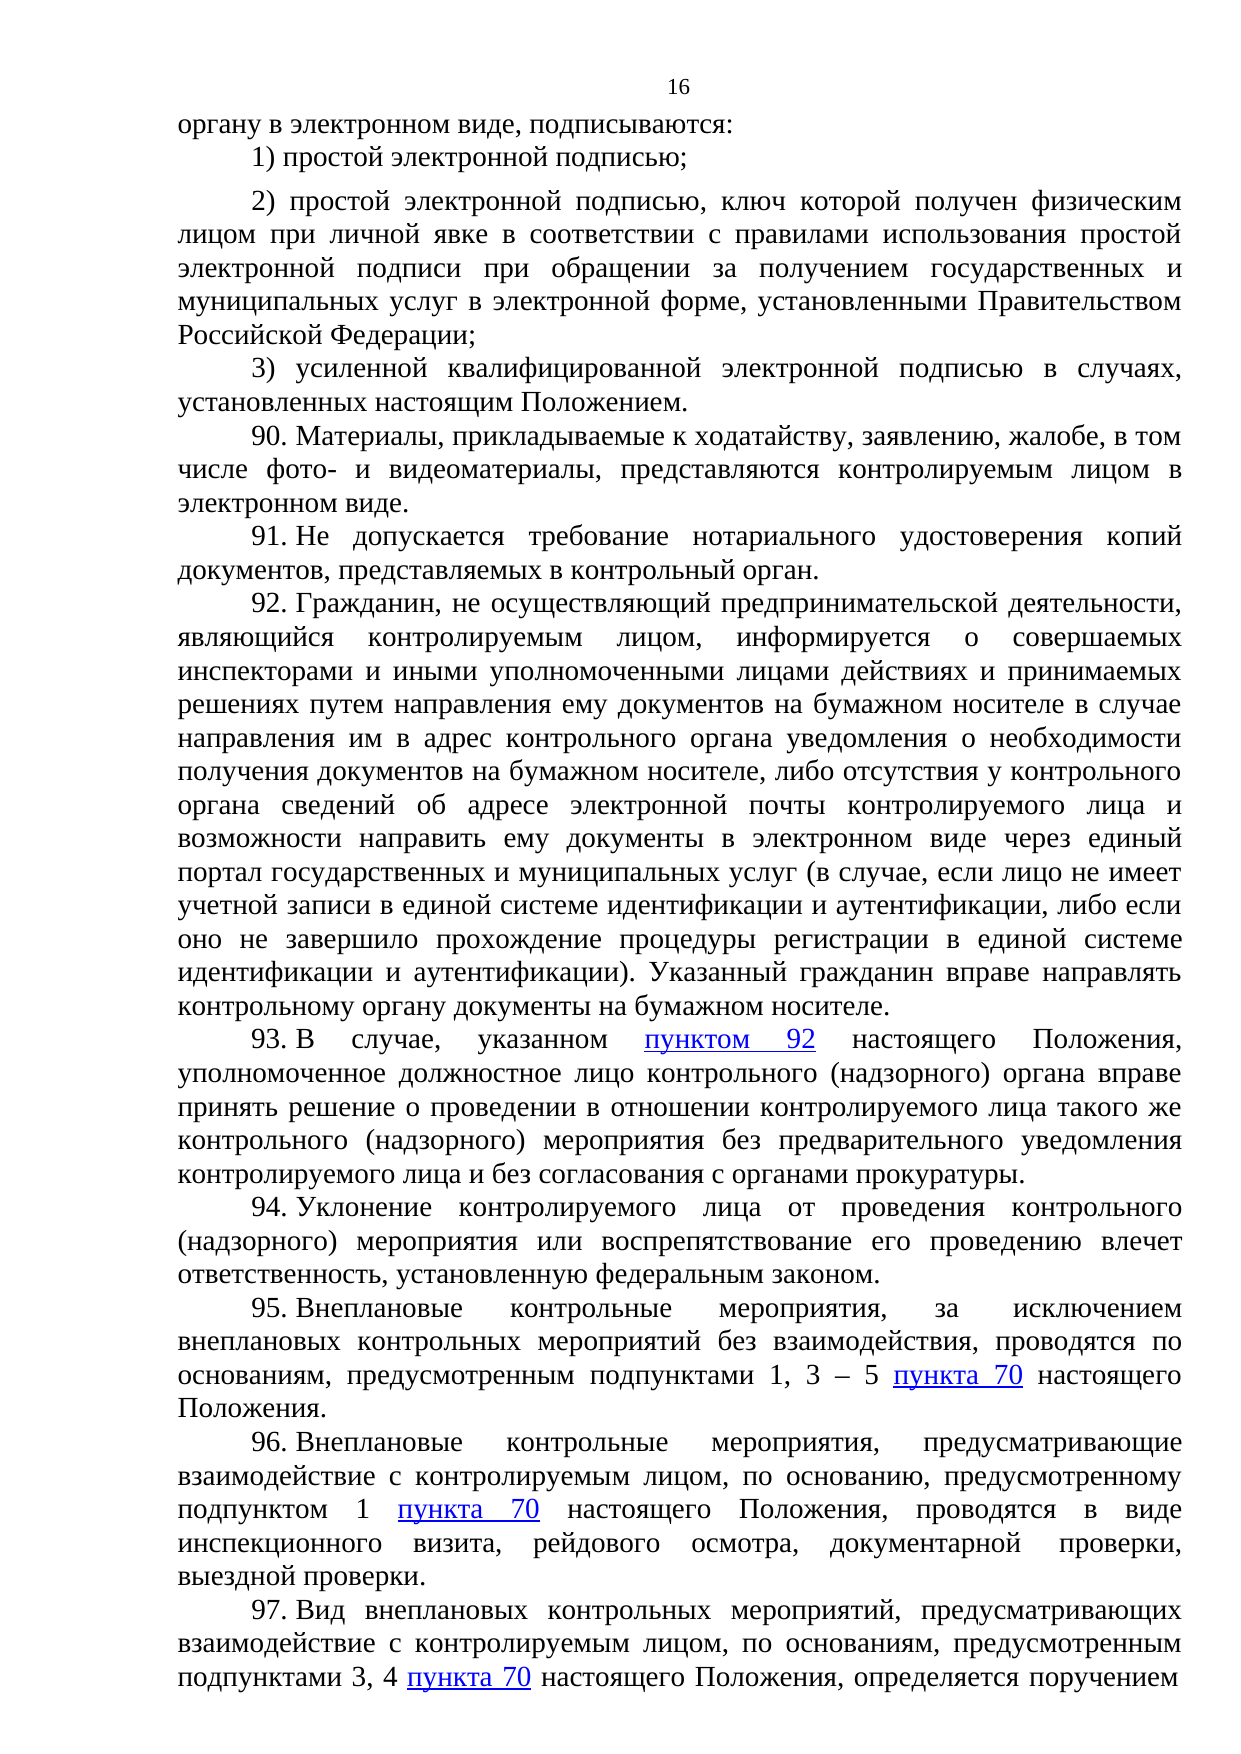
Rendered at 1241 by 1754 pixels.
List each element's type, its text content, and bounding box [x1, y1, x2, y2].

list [177, 106, 1182, 140]
list усиленной квалифицированной электронной подписью в случаях, установленных настоящим Положением. [177, 351, 1182, 418]
list Внеплановые контрольные мероприятия, за исключением внеплановых контрольных мероприятий без взаимодействия, проводятся по основаниям, предусмотренным подпунктами 1, 3 – 5 пункта 70 настоящего Положения. [177, 1290, 1182, 1424]
list Материалы, прикладываемые к ходатайству, заявлению, жалобе, в том числе фото- и видеоматериалы, представляются контролируемым лицом в электронном виде. [177, 418, 1182, 518]
list Внеплановые контрольные мероприятия, предусматривающие взаимодействие с контролируемым лицом, по основанию, предусмотренному подпунктом 1 пункта 70 настоящего Положения, проводятся в виде инспекционного визита, рейдового осмотра, документарной проверки, выездной проверки. [177, 1424, 1182, 1592]
list В случае, указанном пунктом 92 настоящего Положения, уполномоченное должностное лицо контрольного (надзорного) органа вправе принять решение о проведении в отношении контролируемого лица такого же контрольного (надзорного) мероприятия без предварительного уведомления контролируемого лица и без согласования с органами прокуратуры. [177, 1022, 1182, 1189]
list Уклонение контролируемого лица от проведения контрольного (надзорного) мероприятия или воспрепятствование его проведению влечет ответственность, установленную федеральным законом. [177, 1189, 1182, 1290]
list простой электронной подписью; [251, 140, 1194, 173]
list простой электронной подписью, ключ которой получен физическим лицом при личной явке в соответствии с правилами использования простой электронной подписи при обращении за получением государственных и муниципальных услуг в электронной форме, установленными Правительством Российской Федерации; [177, 183, 1182, 350]
list Вид внеплановых контрольных мероприятий, предусматривающих взаимодействие с контролируемым лицом, по основаниям, предусмотренным подпунктами 3, 4 пункта 70 настоящего Положения, определяется поручением [177, 1592, 1182, 1692]
list Не допускается требование нотариального удостоверения копий документов, представляемых в контрольный орган. [177, 518, 1182, 586]
list Гражданин, не осуществляющий предпринимательской деятельности, являющийся контролируемым лицом, информируется о совершаемых инспекторами и иными уполномоченными лицами действиях и принимаемых решениях путем направления ему документов на бумажном носителе в случае направления им в адрес контрольного органа уведомления о необходимости получения документов на бумажном носителе, либо отсутствия у контрольного органа сведений об адресе электронной почты контролируемого лица и возможности направить ему документы в электронном виде через единый портал государственных и муниципальных услуг (в случае, если лицо не имеет учетной записи в единой системе идентификации и аутентификации, либо если оно не завершило прохождение процедуры регистрации в единой системе идентификации и аутентификации). Указанный гражданин вправе направлять контрольному органу документы на бумажном носителе. [177, 586, 1182, 1022]
